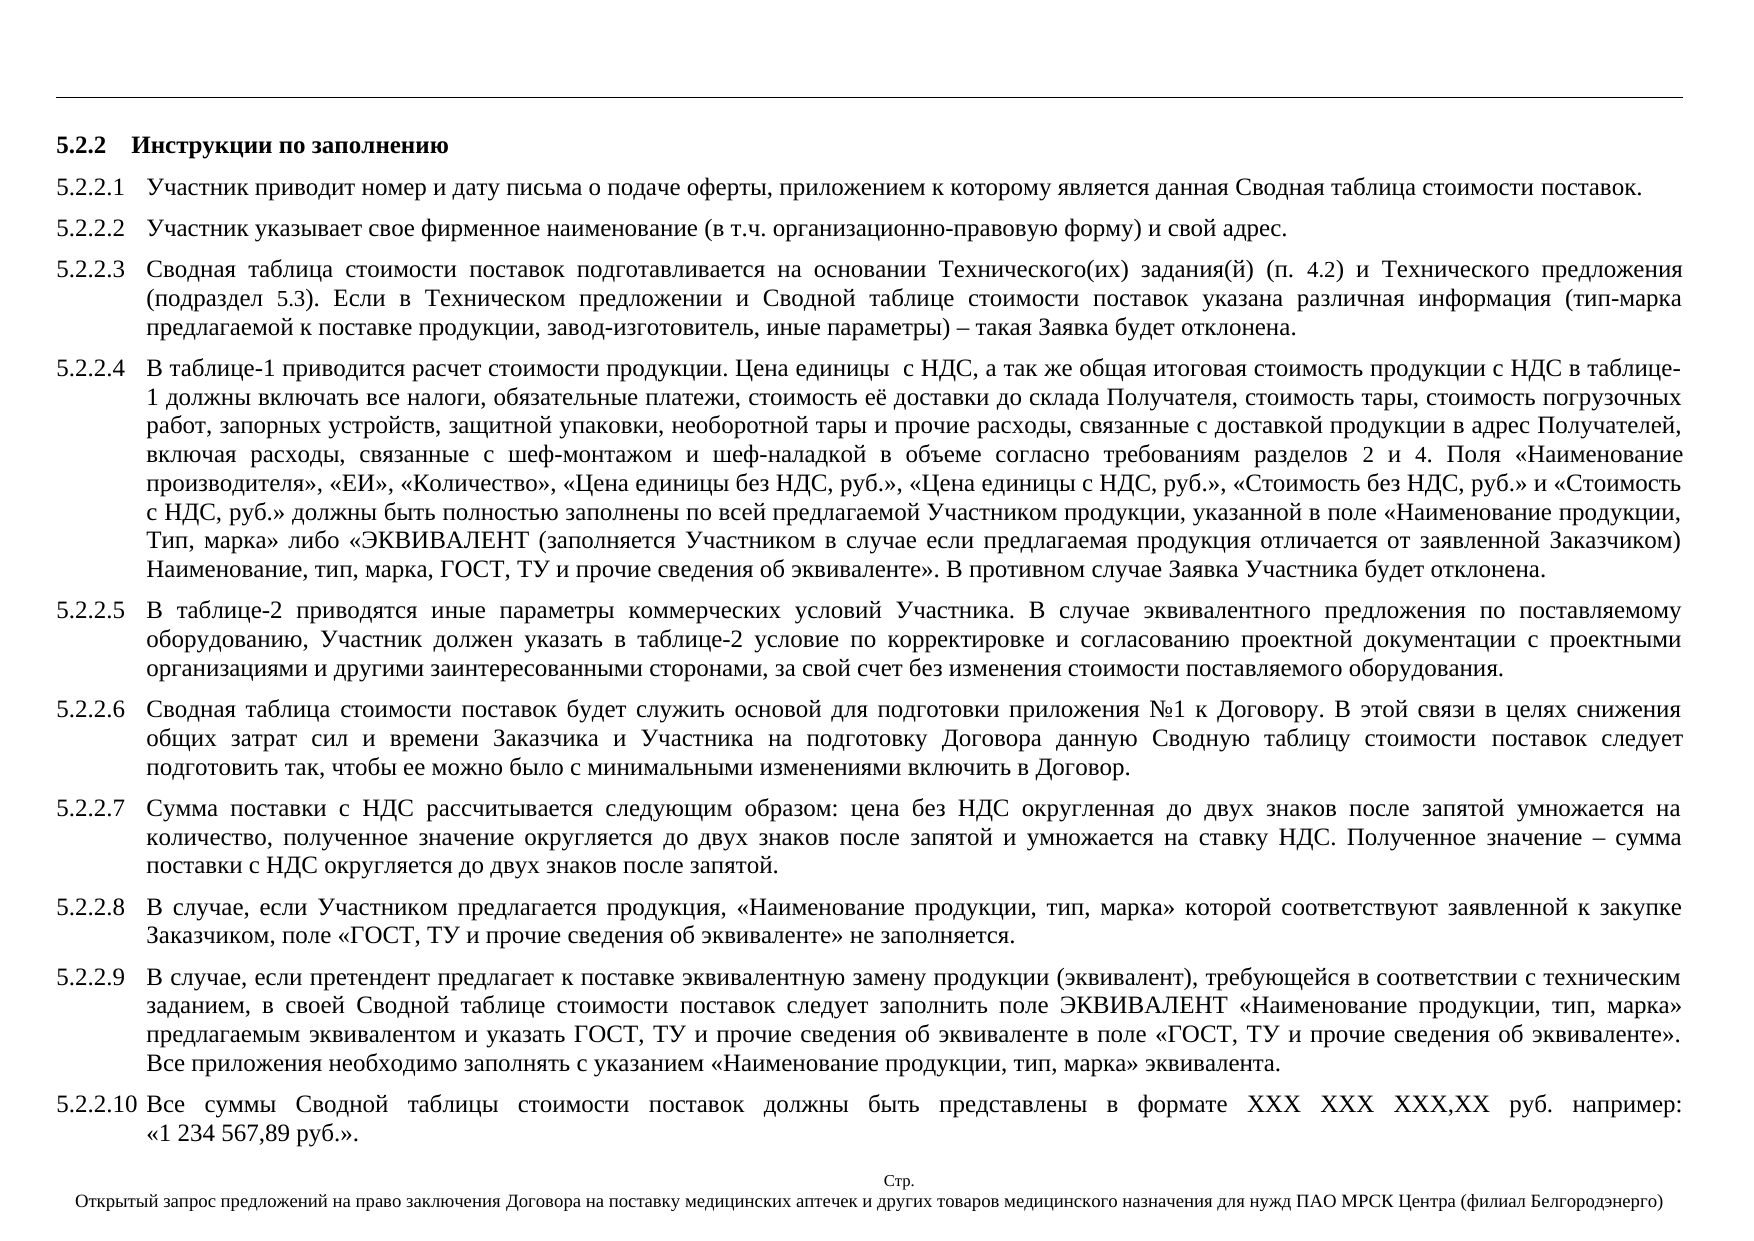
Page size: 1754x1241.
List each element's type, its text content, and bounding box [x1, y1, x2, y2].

list Сводная таблица стоимости поставок будет служить основой для подготовки приложения №1 к Договору. В этой связи в целях снижения общих затрат сил и времени Заказчика и Участника на подготовку Договора данную Сводную таблицу стоимости поставок следует подготовить так, чтобы ее можно было с минимальными изменениями включить в Договор. [56, 694, 1683, 781]
list В случае, если претендент предлагает к поставке эквивалентную замену продукции (эквивалент), требующейся в соответствии с техническим заданием, в своей Сводной таблице стоимости поставок следует заполнить поле ЭКВИВАЛЕНТ «Наименование продукции, тип, марка» предлагаемым эквивалентом и указать ГОСТ, ТУ и прочие сведения об эквиваленте в поле «ГОСТ, ТУ и прочие сведения об эквиваленте». Все приложения необходимо заполнять с указанием «Наименование продукции, тип, марка» эквивалента. [56, 962, 1683, 1077]
list В случае, если Участником предлагается продукция, «Наименование продукции, тип, марка» которой соответствуют заявленной к закупке Заказчиком, поле «ГОСТ, ТУ и прочие сведения об эквиваленте» не заполняется. [56, 892, 1683, 949]
list Участник приводит номер и дату письма о подаче оферты, приложением к которому является данная Сводная таблица стоимости поставок. [56, 172, 1683, 201]
list Участник указывает свое фирменное наименование (в т.ч. организационно-правовую форму) и свой адрес. [56, 213, 1683, 242]
list В таблице-2 приводятся иные параметры коммерческих условий Участника. В случае эквивалентного предложения по поставляемому оборудованию, Участник должен указать в таблице-2 условие по корректировке и согласованию проектной документации с проектными организациями и другими заинтересованными сторонами, за свой счет без изменения стоимости поставляемого оборудования. [56, 596, 1683, 682]
list Сумма поставки с НДС рассчитывается следующим образом: цена без НДС округленная до двух знаков после запятой умножается на количество, полученное значение округляется до двух знаков после запятой и умножается на ставку НДС. Полученное значение – сумма поставки с НДС округляется до двух знаков после запятой. [56, 793, 1683, 879]
list Все суммы Сводной таблицы стоимости поставок должны быть представлены в формате XXX XXX XXX,XX руб. например: «1 234 567,89 руб.». [56, 1089, 1683, 1147]
subtitle Инструкции по заполнению [56, 131, 1683, 159]
list В таблице-1 приводится расчет стоимости продукции. Цена единицы с НДС, а так же общая итоговая стоимость продукции с НДС в таблице-1 должны включать все налоги, обязательные платежи, стоимость её доставки до склада Получателя, стоимость тары, стоимость погрузочных работ, запорных устройств, защитной упаковки, необоротной тары и прочие расходы, связанные с доставкой продукции в адрес Получателей, включая расходы, связанные с шеф-монтажом и шеф-наладкой в объеме согласно требованиям разделов 2 и 4. Поля «Наименование производителя», «ЕИ», «Количество», «Цена единицы без НДС, руб.», «Цена единицы с НДС, руб.», «Стоимость без НДС, руб.» и «Стоимость с НДС, руб.» должны быть полностью заполнены по всей предлагаемой Участником продукции, указанной в поле «Наименование продукции, Тип, марка» либо «ЭКВИВАЛЕНТ (заполняется Участником в случае если предлагаемая продукция отличается от заявленной Заказчиком) Наименование, тип, марка, ГОСТ, ТУ и прочие сведения об эквиваленте». В противном случае Заявка Участника будет отклонена. [56, 353, 1683, 583]
list Сводная таблица стоимости поставок подготавливается на основании Технического(их) задания(й) (п. 4.2) и Технического предложения (подраздел 5.3). Если в Техническом предложении и Сводной таблице стоимости поставок указана различная информация (тип-марка предлагаемой к поставке продукции, завод-изготовитель, иные параметры) – такая Заявка будет отклонена. [56, 254, 1683, 341]
